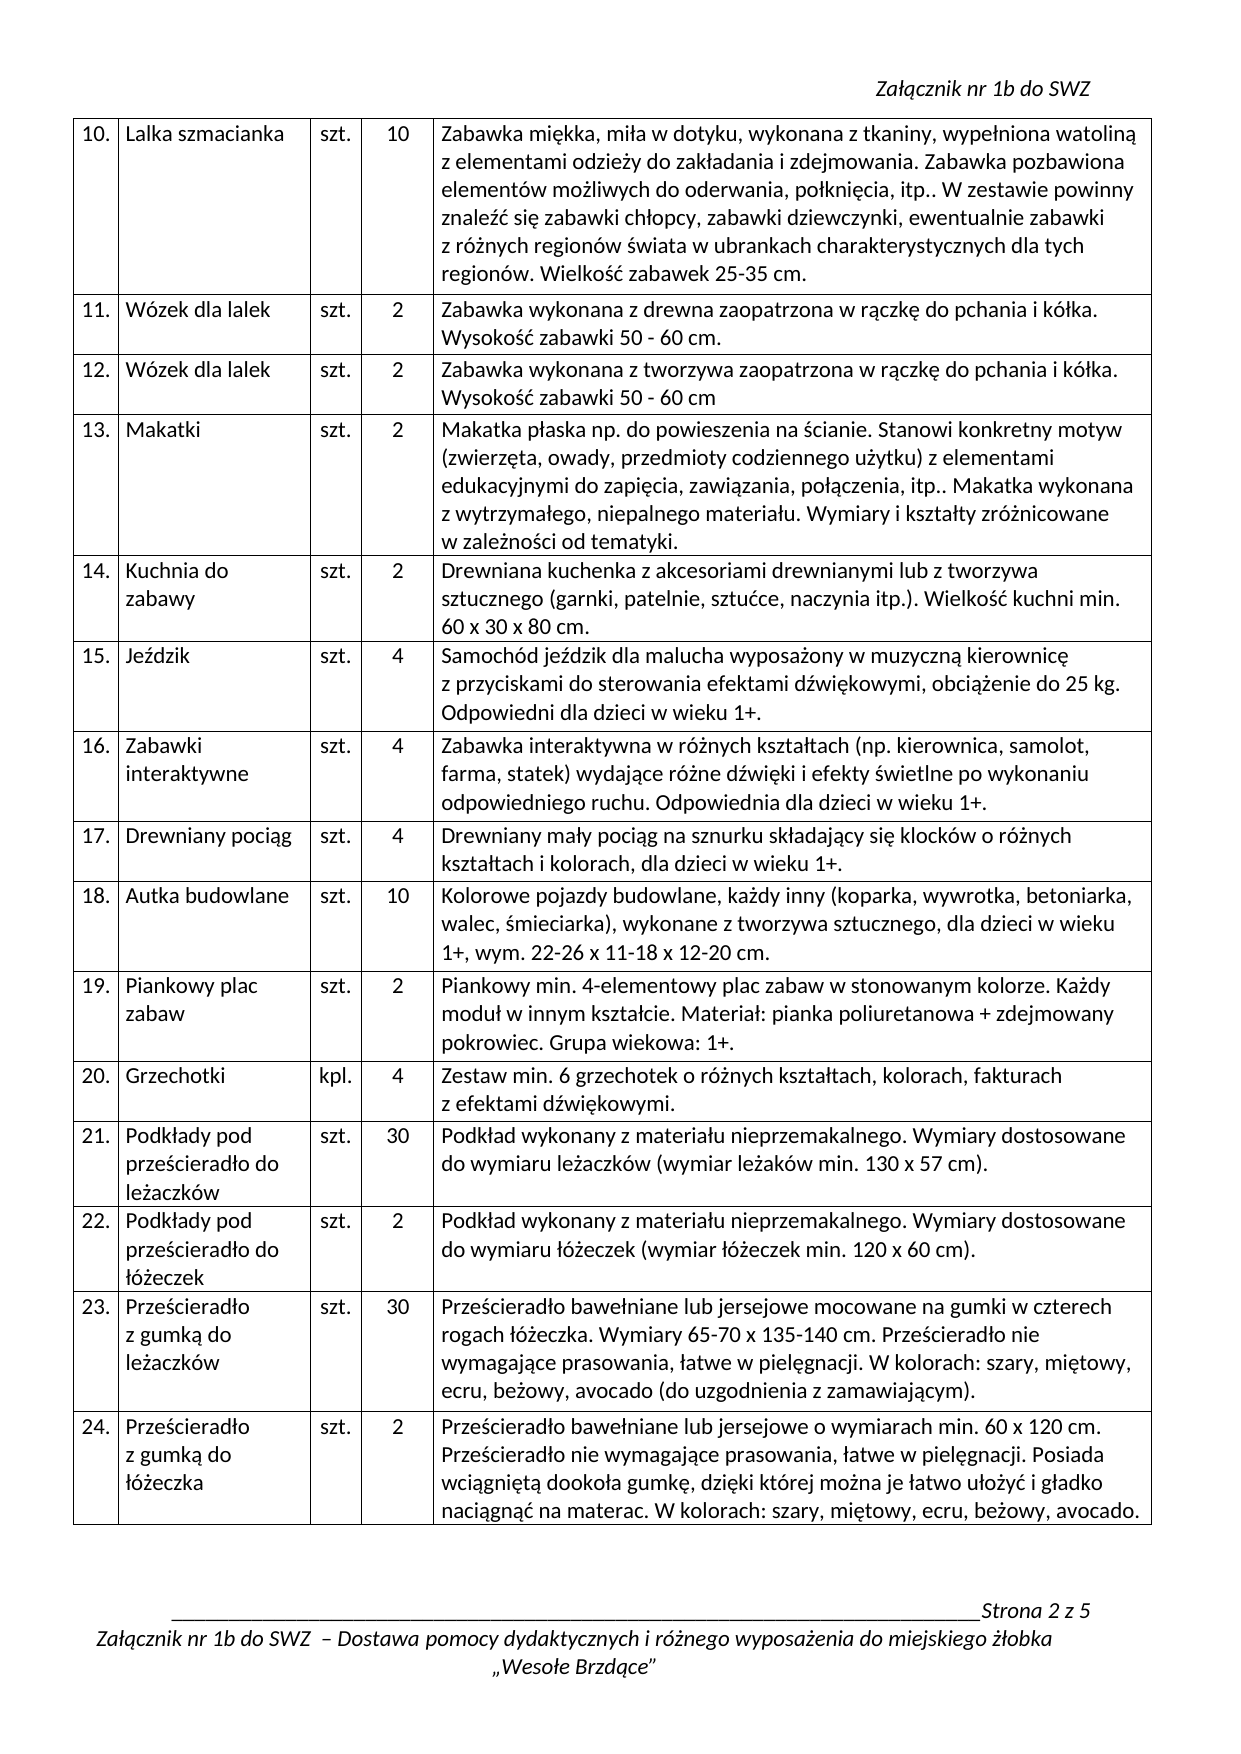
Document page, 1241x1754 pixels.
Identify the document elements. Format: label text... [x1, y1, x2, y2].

table_cell 10 [362, 882, 433, 971]
table_cell szt. [311, 1122, 361, 1206]
table_cell szt. [311, 556, 361, 641]
table_cell 10. [74, 119, 118, 294]
table_cell Wózek dla lalek [119, 295, 310, 354]
table_cell Prześcieradło bawełniane lub jersejowe mocowane na gumki w czterech rogach łóżeczka. Wymiary 65-70 x 135-140 cm. Prześcieradło nie wymagające prasowania, łatwe w pielęgnacji. W kolorach: szary, miętowy, ecru, beżowy, avocado (do uzgodnienia z zamawiającym). [434, 1292, 1151, 1411]
table_cell Drewniany mały pociąg na sznurku składający się klocków o różnych kształtach i kolorach, dla dzieci w wieku 1+. [434, 822, 1151, 881]
table_cell 10 [362, 119, 433, 294]
table_cell 4 [362, 732, 433, 821]
table_cell 12. [74, 355, 118, 414]
table_cell szt. [311, 882, 361, 971]
table_cell Zestaw min. 6 grzechotek o różnych kształtach, kolorach, fakturach z efektami dźwiękowymi. [434, 1062, 1151, 1121]
table_cell 16. [74, 732, 118, 821]
table_cell Prześcieradło z gumką do łóżeczka [119, 1412, 310, 1524]
table_cell Grzechotki [119, 1062, 310, 1121]
table_cell 17. [74, 822, 118, 881]
table_cell Podkład wykonany z materiału nieprzemakalnego. Wymiary dostosowane do wymiaru łóżeczek (wymiar łóżeczek min. 120 x 60 cm). [434, 1207, 1151, 1291]
table_cell 4 [362, 822, 433, 881]
table_cell Zabawki interaktywne [119, 732, 310, 821]
table_cell Prześcieradło bawełniane lub jersejowe o wymiarach min. 60 x 120 cm. Prześcieradło nie wymagające prasowania, łatwe w pielęgnacji. Posiada wciągniętą dookoła gumkę, dzięki której można je łatwo ułożyć i gładko naciągnąć na materac. W kolorach: szary, miętowy, ecru, beżowy, avocado. [434, 1412, 1151, 1524]
table_cell szt. [311, 822, 361, 881]
table_cell szt. [311, 642, 361, 731]
table_cell 13. [74, 415, 118, 555]
table_cell szt. [311, 732, 361, 821]
table_cell 2 [362, 1412, 433, 1524]
table_cell 14. [74, 556, 118, 641]
table_cell Zabawka interaktywna w różnych kształtach (np. kierownica, samolot, farma, statek) wydające różne dźwięki i efekty świetlne po wykonaniu odpowiedniego ruchu. Odpowiednia dla dzieci w wieku 1+. [434, 732, 1151, 821]
table_cell 2 [362, 415, 433, 555]
table_cell Makatki [119, 415, 310, 555]
table_cell 30 [362, 1122, 433, 1206]
table_cell Autka budowlane [119, 882, 310, 971]
table_cell szt. [311, 972, 361, 1061]
table_cell 2 [362, 556, 433, 641]
table_cell 19. [74, 972, 118, 1061]
table_cell Lalka szmacianka [119, 119, 310, 294]
table_cell 22. [74, 1207, 118, 1291]
table_cell Drewniany pociąg [119, 822, 310, 881]
table_cell 24. [74, 1412, 118, 1524]
table_cell Zabawka wykonana z tworzywa zaopatrzona w rączkę do pchania i kółka. Wysokość zabawki 50 - 60 cm [434, 355, 1151, 414]
table_cell 15. [74, 642, 118, 731]
table_cell 2 [362, 1207, 433, 1291]
table_cell szt. [311, 1412, 361, 1524]
table_cell 11. [74, 295, 118, 354]
table_cell 4 [362, 1062, 433, 1121]
table_cell Kuchnia do zabawy [119, 556, 310, 641]
table_cell 18. [74, 882, 118, 971]
table_cell Samochód jeździk dla malucha wyposażony w muzyczną kierownicę z przyciskami do sterowania efektami dźwiękowymi, obciążenie do 25 kg. Odpowiedni dla dzieci w wieku 1+. [434, 642, 1151, 731]
table_cell szt. [311, 1292, 361, 1411]
table_cell Makatka płaska np. do powieszenia na ścianie. Stanowi konkretny motyw (zwierzęta, owady, przedmioty codziennego użytku) z elementami edukacyjnymi do zapięcia, zawiązania, połączenia, itp.. Makatka wykonana z wytrzymałego, niepalnego materiału. Wymiary i kształty zróżnicowane w zależności od tematyki. [434, 415, 1151, 555]
table_cell Kolorowe pojazdy budowlane, każdy inny (koparka, wywrotka, betoniarka, walec, śmieciarka), wykonane z tworzywa sztucznego, dla dzieci w wieku 1+, wym. 22-26 x 11-18 x 12-20 cm. [434, 882, 1151, 971]
table_cell 30 [362, 1292, 433, 1411]
table_cell szt. [311, 1207, 361, 1291]
table_cell Podkład wykonany z materiału nieprzemakalnego. Wymiary dostosowane do wymiaru leżaczków (wymiar leżaków min. 130 x 57 cm). [434, 1122, 1151, 1206]
table_cell 2 [362, 295, 433, 354]
table_cell kpl. [311, 1062, 361, 1121]
table_cell 2 [362, 355, 433, 414]
table_cell Zabawka wykonana z drewna zaopatrzona w rączkę do pchania i kółka. Wysokość zabawki 50 - 60 cm. [434, 295, 1151, 354]
table_cell Podkłady pod prześcieradło do łóżeczek [119, 1207, 310, 1291]
table_cell 2 [362, 972, 433, 1061]
table_cell Wózek dla lalek [119, 355, 310, 414]
table_cell 20. [74, 1062, 118, 1121]
table_cell szt. [311, 119, 361, 294]
table_cell Drewniana kuchenka z akcesoriami drewnianymi lub z tworzywa sztucznego (garnki, patelnie, sztućce, naczynia itp.). Wielkość kuchni min. 60 x 30 x 80 cm. [434, 556, 1151, 641]
table_cell szt. [311, 415, 361, 555]
table_cell Podkłady pod prześcieradło do leżaczków [119, 1122, 310, 1206]
table_cell Jeździk [119, 642, 310, 731]
table_cell szt. [311, 295, 361, 354]
table_cell szt. [311, 355, 361, 414]
table_cell Prześcieradło z gumką do leżaczków [119, 1292, 310, 1411]
table_cell Zabawka miękka, miła w dotyku, wykonana z tkaniny, wypełniona watoliną z elementami odzieży do zakładania i zdejmowania. Zabawka pozbawiona elementów możliwych do oderwania, połknięcia, itp.. W zestawie powinny znaleźć się zabawki chłopcy, zabawki dziewczynki, ewentualnie zabawki z różnych regionów świata w ubrankach charakterystycznych dla tych regionów. Wielkość zabawek 25-35 cm. [434, 119, 1151, 294]
table_cell Piankowy min. 4-elementowy plac zabaw w stonowanym kolorze. Każdy moduł w innym kształcie. Materiał: pianka poliuretanowa + zdejmowany pokrowiec. Grupa wiekowa: 1+. [434, 972, 1151, 1061]
table_cell 4 [362, 642, 433, 731]
table_cell 21. [74, 1122, 118, 1206]
table_cell 23. [74, 1292, 118, 1411]
table_cell Piankowy plac zabaw [119, 972, 310, 1061]
